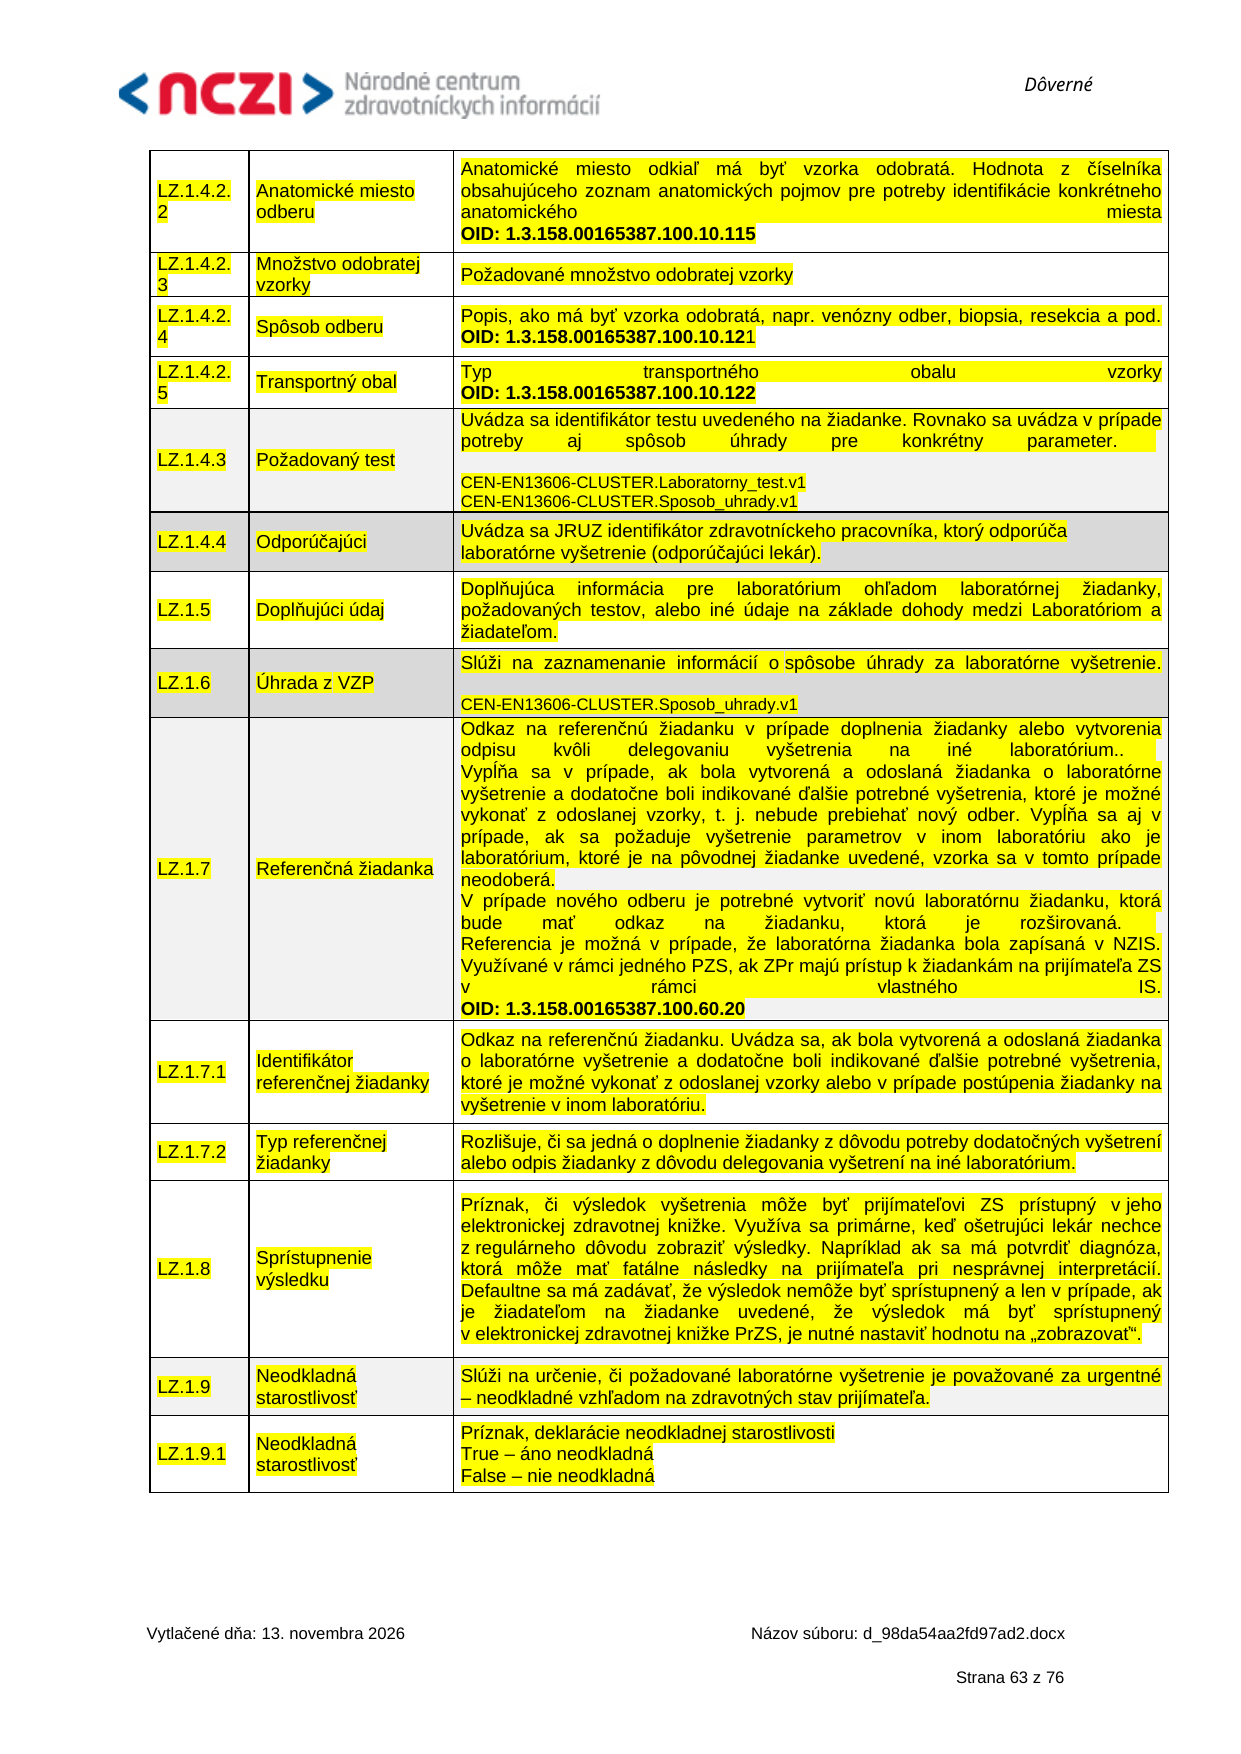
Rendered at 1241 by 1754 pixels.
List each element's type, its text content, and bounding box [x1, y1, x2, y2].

table_cell Typ referenčnej žiadanky [250, 1124, 453, 1180]
table_cell Popis, ako má byť vzorka odobratá, napr. venózny odber, biopsia, resekcia a pod. OID: 1.3.158.00165387.100.10.121 [454, 297, 1168, 356]
table_cell LZ.1.9.1 [151, 1416, 248, 1492]
table_cell Transportný obal [250, 357, 453, 407]
table_cell LZ.1.7 [151, 718, 248, 1019]
table_cell Neodkladná starostlivosť [250, 1416, 453, 1492]
table_cell Množstvo odobratej vzorky [310, 253, 453, 296]
table_cell Požadované množstvo odobratej vzorky [454, 253, 1168, 296]
table_cell Anatomické miesto odberu [250, 151, 453, 252]
table_cell Rozlišuje, či sa jedná o doplnenie žiadanky z dôvodu potreby dodatočných vyšetrení alebo odpis žiadanky z dôvodu delegovania vyšetrení na iné laboratórium. [454, 1124, 1168, 1180]
table_cell LZ.1.5 [151, 572, 248, 648]
table_cell Príznak, či výsledok vyšetrenia môže byť prijímateľovi ZS prístupný v jeho elektronickej zdravotnej knižke. Využíva sa primárne, keď ošetrujúci lekár nechce z regulárneho dôvodu zobraziť výsledky. Napríklad ak sa má potvrdiť diagnóza, ktorá môže mať fatálne následky na prijímateľa pri nesprávnej interpretácií. Defaultne sa má zadávať, že výsledok nemôže byť sprístupnený a len v prípade, ak je žiadateľom na žiadanke uvedené, že výsledok má byť sprístupnený v elektronickej zdravotnej knižke PrZS, je nutné nastaviť hodnotu na „zobrazovať“. [454, 1181, 1168, 1357]
table_cell Slúži na zaznamenanie informácií o spôsobe úhrady za laboratórne vyšetrenie. CEN-EN13606-CLUSTER.Sposob_uhrady.v1 [454, 649, 1168, 717]
table_cell Sprístupnenie výsledku [250, 1181, 453, 1357]
picture [118, 72, 600, 119]
table_cell LZ.1.4.2.5 [151, 357, 248, 407]
table_cell Požadovaný test [250, 409, 453, 511]
table_cell LZ.1.4.2.3 [168, 253, 248, 296]
table_cell LZ.1.7.2 [151, 1124, 248, 1180]
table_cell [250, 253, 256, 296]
table_cell LZ.1.4.4 [151, 513, 248, 571]
table_cell Doplňujúci údaj [250, 572, 453, 648]
table_cell Úhrada z VZP [250, 649, 453, 717]
table_cell Spôsob odberu [250, 297, 453, 356]
table_cell Odkaz na referenčnú žiadanku v prípade doplnenia žiadanky alebo vytvorenia odpisu kvôli delegovaniu vyšetrenia na iné laboratórium.. Vypĺňa sa v prípade, ak bola vytvorená a odoslaná žiadanka o laboratórne vyšetrenie a dodatočne boli indikované ďalšie potrebné vyšetrenia, ktoré je možné vykonať z odoslanej vzorky, t. j. nebude prebiehať nový odber. Vypĺňa sa aj v prípade, ak sa požaduje vyšetrenie parametrov v inom laboratóriu ako je laboratórium, ktoré je na pôvodnej žiadanke uvedené, vzorka sa v tomto prípade neodoberá. V prípade nového odberu je potrebné vytvoriť novú laboratórnu žiadanku, ktorá bude mať odkaz na žiadanku, ktorá je rozširovaná. Referencia je možná v prípade, že laboratórna žiadanka bola zapísaná v NZIS. Využívané v rámci jedného PZS, ak ZPr majú prístup k žiadankám na prijímateľa ZS v rámci vlastného IS. OID: 1.3.158.00165387.100.60.20 [454, 718, 1168, 1019]
table_cell Uvádza sa JRUZ identifikátor zdravotníckeho pracovníka, ktorý odporúča laboratórne vyšetrenie (odporúčajúci lekár). [454, 513, 1168, 571]
table_cell Doplňujúca informácia pre laboratórium ohľadom laboratórnej žiadanky, požadovaných testov, alebo iné údaje na základe dohody medzi Laboratóriom a žiadateľom. [454, 572, 1168, 648]
table_cell Referenčná žiadanka [250, 718, 453, 1019]
table_cell Odkaz na referenčnú žiadanku. Uvádza sa, ak bola vytvorená a odoslaná žiadanka o laboratórne vyšetrenie a dodatočne boli indikované ďalšie potrebné vyšetrenia, ktoré je možné vykonať z odoslanej vzorky alebo v prípade postúpenia žiadanky na vyšetrenie v inom laboratóriu. [454, 1021, 1168, 1123]
table_cell LZ.1.4.2.4 [151, 297, 248, 356]
table_cell Typ transportného obalu vzorky OID: 1.3.158.00165387.100.10.122 [454, 357, 1168, 407]
table_cell Identifikátor referenčnej žiadanky [250, 1021, 453, 1123]
table_cell Neodkladná starostlivosť [250, 1358, 453, 1415]
table_cell LZ.1.4.2.2 [151, 151, 248, 252]
table_cell LZ.1.7.1 [151, 1021, 248, 1123]
table_cell LZ.1.4.3 [151, 409, 248, 511]
table_cell Príznak, deklarácie neodkladnej starostlivosti True – áno neodkladná False – nie neodkladná [454, 1416, 1168, 1492]
table_cell LZ.1.9 [151, 1358, 248, 1415]
table_cell Uvádza sa identifikátor testu uvedeného na žiadanke. Rovnako sa uvádza v prípade potreby aj spôsob úhrady pre konkrétny parameter. CEN-EN13606-CLUSTER.Laboratorny_test.v1 CEN-EN13606-CLUSTER.Sposob_uhrady.v1 [454, 409, 1168, 511]
table_cell LZ.1.8 [151, 1181, 248, 1357]
table_cell Anatomické miesto odkiaľ má byť vzorka odobratá. Hodnota z číselníka obsahujúceho zoznam anatomických pojmov pre potreby identifikácie konkrétneho anatomického miesta OID: 1.3.158.00165387.100.10.115 [454, 151, 1168, 252]
table_cell Slúži na určenie, či požadované laboratórne vyšetrenie je považované za urgentné – neodkladné vzhľadom na zdravotných stav prijímateľa. [454, 1358, 1168, 1415]
table_cell Odporúčajúci [250, 513, 453, 571]
table_cell LZ.1.6 [151, 649, 248, 717]
